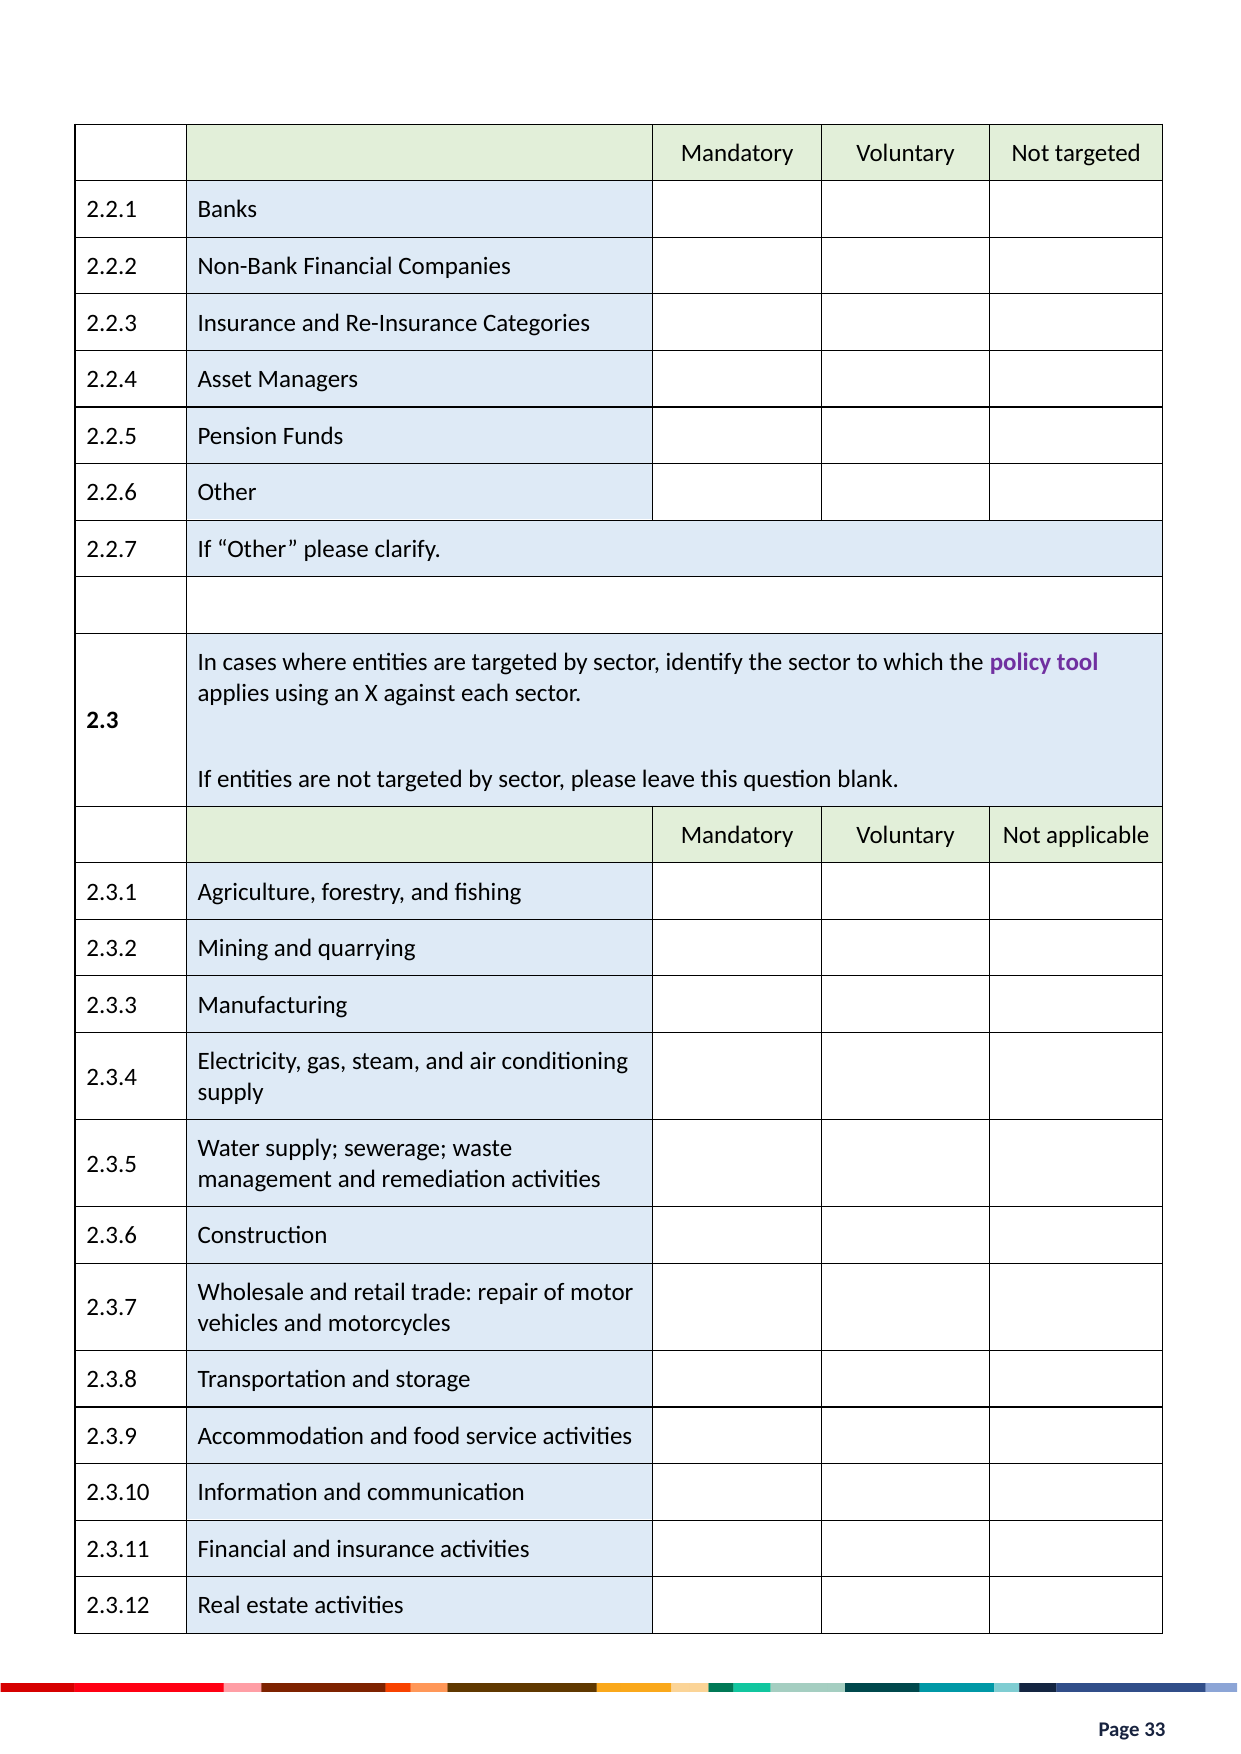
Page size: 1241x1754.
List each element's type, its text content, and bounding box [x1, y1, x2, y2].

table_cell [653, 1264, 821, 1350]
table_cell Insurance and Re-Insurance Categories [187, 294, 652, 350]
table_cell Manufacturing [187, 976, 652, 1032]
table_cell Accommodation and food service activities [187, 1408, 652, 1463]
table_cell Agriculture, forestry, and fishing [187, 863, 652, 919]
table_cell [653, 238, 821, 293]
table_cell 2.3.10 [76, 1464, 186, 1519]
table_cell 2.3.5 [76, 1120, 186, 1206]
table_cell Electricity, gas, steam, and air conditioning supply [187, 1033, 652, 1119]
table_cell Mandatory [653, 807, 821, 862]
table_cell [653, 1521, 821, 1576]
table_cell Not targeted [990, 125, 1162, 180]
table_cell [990, 1207, 1162, 1263]
table_cell [822, 351, 989, 406]
table_cell [822, 1464, 989, 1519]
table_cell 2.2.7 [76, 521, 186, 576]
table_cell Mandatory [653, 125, 821, 180]
table_cell Real estate activities [187, 1577, 652, 1633]
table_cell [822, 1521, 989, 1576]
table_cell [990, 920, 1162, 975]
table_cell Mining and quarrying [187, 920, 652, 975]
table_cell 2.3.11 [76, 1521, 186, 1576]
table_cell [822, 1207, 989, 1263]
table_cell In cases where entities are targeted by sector, identify the sector to which the policy tool applies using an X against each sector. If entities are not targeted by sector, please leave this question blank. [187, 634, 1162, 806]
table_cell [822, 1120, 989, 1206]
table_cell 2.3.4 [76, 1033, 186, 1119]
table_cell [653, 294, 821, 350]
table_cell [653, 1207, 821, 1263]
table_cell [653, 464, 821, 519]
table_cell [822, 1351, 989, 1406]
table_cell [822, 1264, 989, 1350]
table_cell [990, 1351, 1162, 1406]
table_cell [990, 181, 1162, 237]
table_cell [653, 976, 821, 1032]
table_cell [990, 351, 1162, 406]
table_cell [822, 920, 989, 975]
table_cell [76, 577, 186, 633]
table_cell [822, 294, 989, 350]
table_cell [990, 863, 1162, 919]
table_cell If “Other” please clarify. [187, 521, 1162, 576]
table_cell 2.2.2 [76, 238, 186, 293]
table_cell 2.2.6 [76, 464, 186, 519]
table_cell [822, 863, 989, 919]
table_cell [822, 181, 989, 237]
table_cell Financial and insurance activities [187, 1521, 652, 1576]
table_cell [990, 1521, 1162, 1576]
table_cell [990, 294, 1162, 350]
table_cell Asset Managers [187, 351, 652, 406]
table_cell Transportation and storage [187, 1351, 652, 1406]
table_cell Banks [187, 181, 652, 237]
table_cell [990, 1264, 1162, 1350]
table_cell Voluntary [822, 125, 989, 180]
table_cell [653, 863, 821, 919]
table_cell [822, 1408, 989, 1463]
table_cell [990, 1033, 1162, 1119]
table_cell Voluntary [822, 807, 989, 862]
table_cell 2.3 [76, 634, 186, 806]
table_cell 2.3.1 [76, 863, 186, 919]
table_cell [653, 181, 821, 237]
table_cell [822, 238, 989, 293]
table_cell 2.3.12 [76, 1577, 186, 1633]
table_cell [187, 807, 652, 862]
table_cell [653, 1464, 821, 1519]
table_cell 2.3.6 [76, 1207, 186, 1263]
table_cell [990, 976, 1162, 1032]
table_cell [990, 1577, 1162, 1633]
table_cell [990, 408, 1162, 463]
table_cell [653, 1408, 821, 1463]
table_cell [990, 238, 1162, 293]
table_cell [990, 1120, 1162, 1206]
table_cell Information and communication [187, 1464, 652, 1519]
table_cell [822, 1577, 989, 1633]
table_cell [990, 1464, 1162, 1519]
table_cell 2.2.1 [76, 181, 186, 237]
table_cell [822, 408, 989, 463]
table_cell 2.3.9 [76, 1408, 186, 1463]
table_cell [990, 464, 1162, 519]
table_cell 2.3.7 [76, 1264, 186, 1350]
table_cell 2.2.4 [76, 351, 186, 406]
table_cell [653, 1120, 821, 1206]
table_cell [822, 464, 989, 519]
table_cell Other [187, 464, 652, 519]
table_cell [990, 1408, 1162, 1463]
table_cell [76, 125, 186, 180]
table_cell 2.3.2 [76, 920, 186, 975]
table_cell [822, 1033, 989, 1119]
table_cell Not applicable [990, 807, 1162, 862]
table_cell [187, 577, 1162, 633]
table_cell [653, 351, 821, 406]
table_cell 2.2.3 [76, 294, 186, 350]
table_cell 2.3.3 [76, 976, 186, 1032]
table_cell [822, 976, 989, 1032]
table_cell Construction [187, 1207, 652, 1263]
table_cell [653, 1351, 821, 1406]
table_cell 2.3.8 [76, 1351, 186, 1406]
picture [0, 1683, 1236, 1692]
table_cell [653, 1033, 821, 1119]
table_cell [76, 807, 186, 862]
table_cell [653, 920, 821, 975]
table_cell Wholesale and retail trade: repair of motor vehicles and motorcycles [187, 1264, 652, 1350]
table_cell Pension Funds [187, 408, 652, 463]
table_cell Non-Bank Financial Companies [187, 238, 652, 293]
table_cell [653, 1577, 821, 1633]
table_cell 2.2.5 [76, 408, 186, 463]
table_cell [187, 125, 652, 180]
table_cell [653, 408, 821, 463]
table_cell Water supply; sewerage; waste management and remediation activities [187, 1120, 652, 1206]
